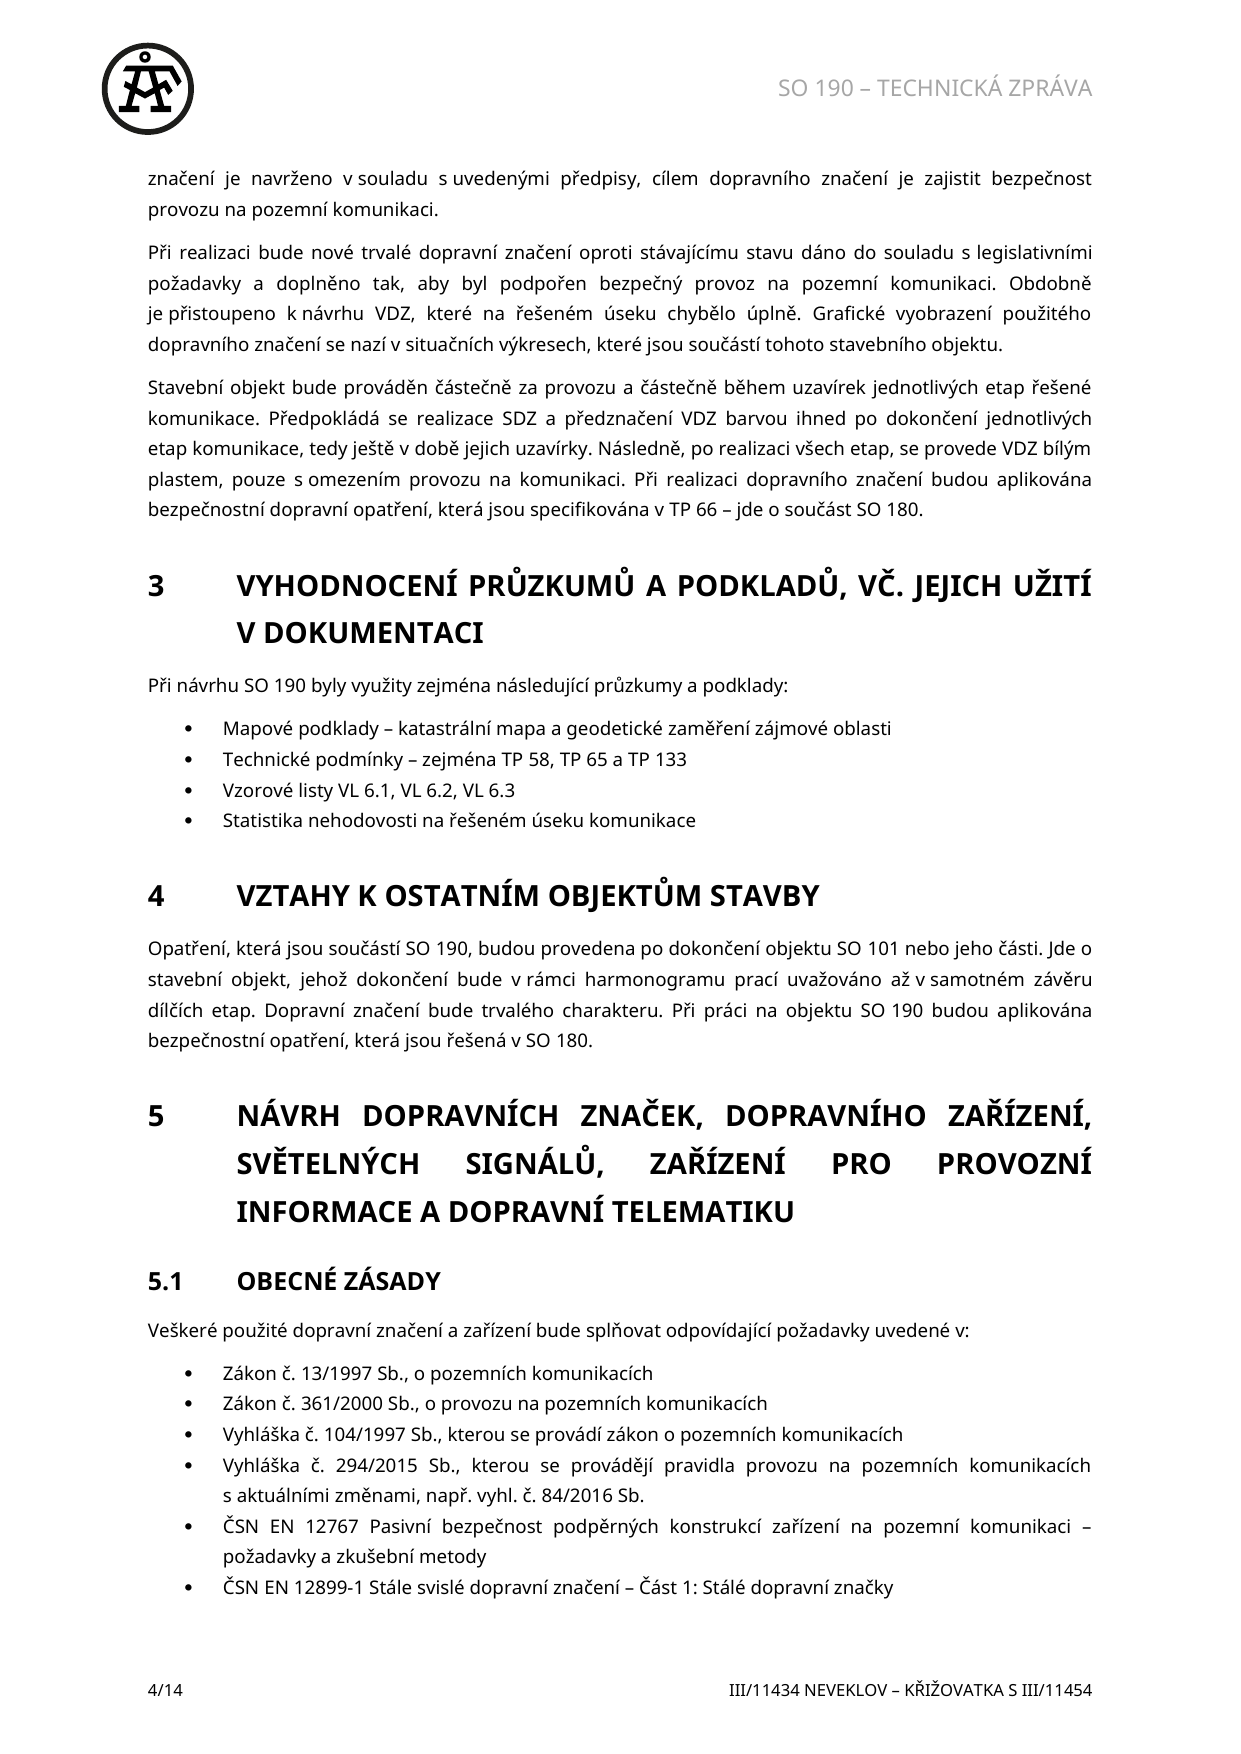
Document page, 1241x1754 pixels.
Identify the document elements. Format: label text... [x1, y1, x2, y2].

list ČSN EN 12899-1 Stále svislé dopravní značení – Část 1: Stálé dopravní značky [185, 1574, 1092, 1600]
subtitle Vztahy k ostatním objektům stavby [148, 876, 1092, 915]
list Statistika nehodovosti na řešeném úseku komunikace [185, 807, 1092, 833]
subtitle Obecné zásady [148, 1263, 1092, 1298]
list Zákon č. 361/2000 Sb., o provozu na pozemních komunikacích [185, 1391, 1092, 1416]
list Zákon č. 13/1997 Sb., o pozemních komunikacích [185, 1360, 1092, 1386]
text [148, 165, 1092, 222]
subtitle Vyhodnocení průzkumů a podkladů, vč. jejich užití v dokumentaci [148, 565, 1092, 652]
text Opatření, která jsou součástí SO 190, budou provedena po dokončení objektu SO 101 nebo jeho části. Jde o stavební objekt, jehož dokončení bude v rámci harmonogramu prací uvažováno až v samotném závěru dílčích etap. Dopravní značení bude trvalého charakteru. Při práci na objektu SO 190 budou aplikována bezpečnostní opatření, která jsou řešená v SO 180. [148, 936, 1092, 1053]
text Stavební objekt bude prováděn částečně za provozu a částečně během uzavírek jednotlivých etap řešené komunikace. Předpokládá se realizace SDZ a předznačení VDZ barvou ihned po dokončení jednotlivých etap komunikace, tedy ještě v době jejich uzavírky. Následně, po realizaci všech etap, se provede VDZ bílým plastem, pouze s omezením provozu na komunikaci. Při realizaci dopravního značení budou aplikována bezpečnostní dopravní opatření, která jsou specifikována v TP 66 – jde o součást SO 180. [148, 374, 1092, 522]
list Vzorové listy VL 6.1, VL 6.2, VL 6.3 [185, 777, 1092, 802]
text Při realizaci bude nové trvalé dopravní značení oproti stávajícímu stavu dáno do souladu s legislativními požadavky a doplněno tak, aby byl podpořen bezpečný provoz na pozemní komunikaci. Obdobně je přistoupeno k návrhu VDZ, které na řešeném úseku chybělo úplně. Grafické vyobrazení použitého dopravního značení se nazí v situačních výkresech, které jsou součástí tohoto stavebního objektu. [148, 239, 1092, 357]
text Při návrhu SO 190 byly využity zejména následující průzkumy a podklady: [148, 672, 1092, 698]
text Veškeré použité dopravní značení a zařízení bude splňovat odpovídající požadavky uvedené v: [148, 1317, 1092, 1342]
list Technické podmínky – zejména TP 58, TP 65 a TP 133 [185, 746, 1092, 772]
list Mapové podklady – katastrální mapa a geodetické zaměření zájmové oblasti [185, 716, 1092, 741]
subtitle Návrh dopravních značek, dopravního zařízení, světelných signálů, zařízení pro provozní informace a dopravní telematiku [148, 1096, 1092, 1231]
list Vyhláška č. 294/2015 Sb., kterou se provádějí pravidla provozu na pozemních komunikacích s aktuálními změnami, např. vyhl. č. 84/2016 Sb. [185, 1452, 1092, 1508]
list ČSN EN 12767 Pasivní bezpečnost podpěrných konstrukcí zařízení na pozemní komunikaci – požadavky a zkušební metody [185, 1513, 1092, 1569]
list Vyhláška č. 104/1997 Sb., kterou se provádí zákon o pozemních komunikacích [185, 1421, 1092, 1447]
